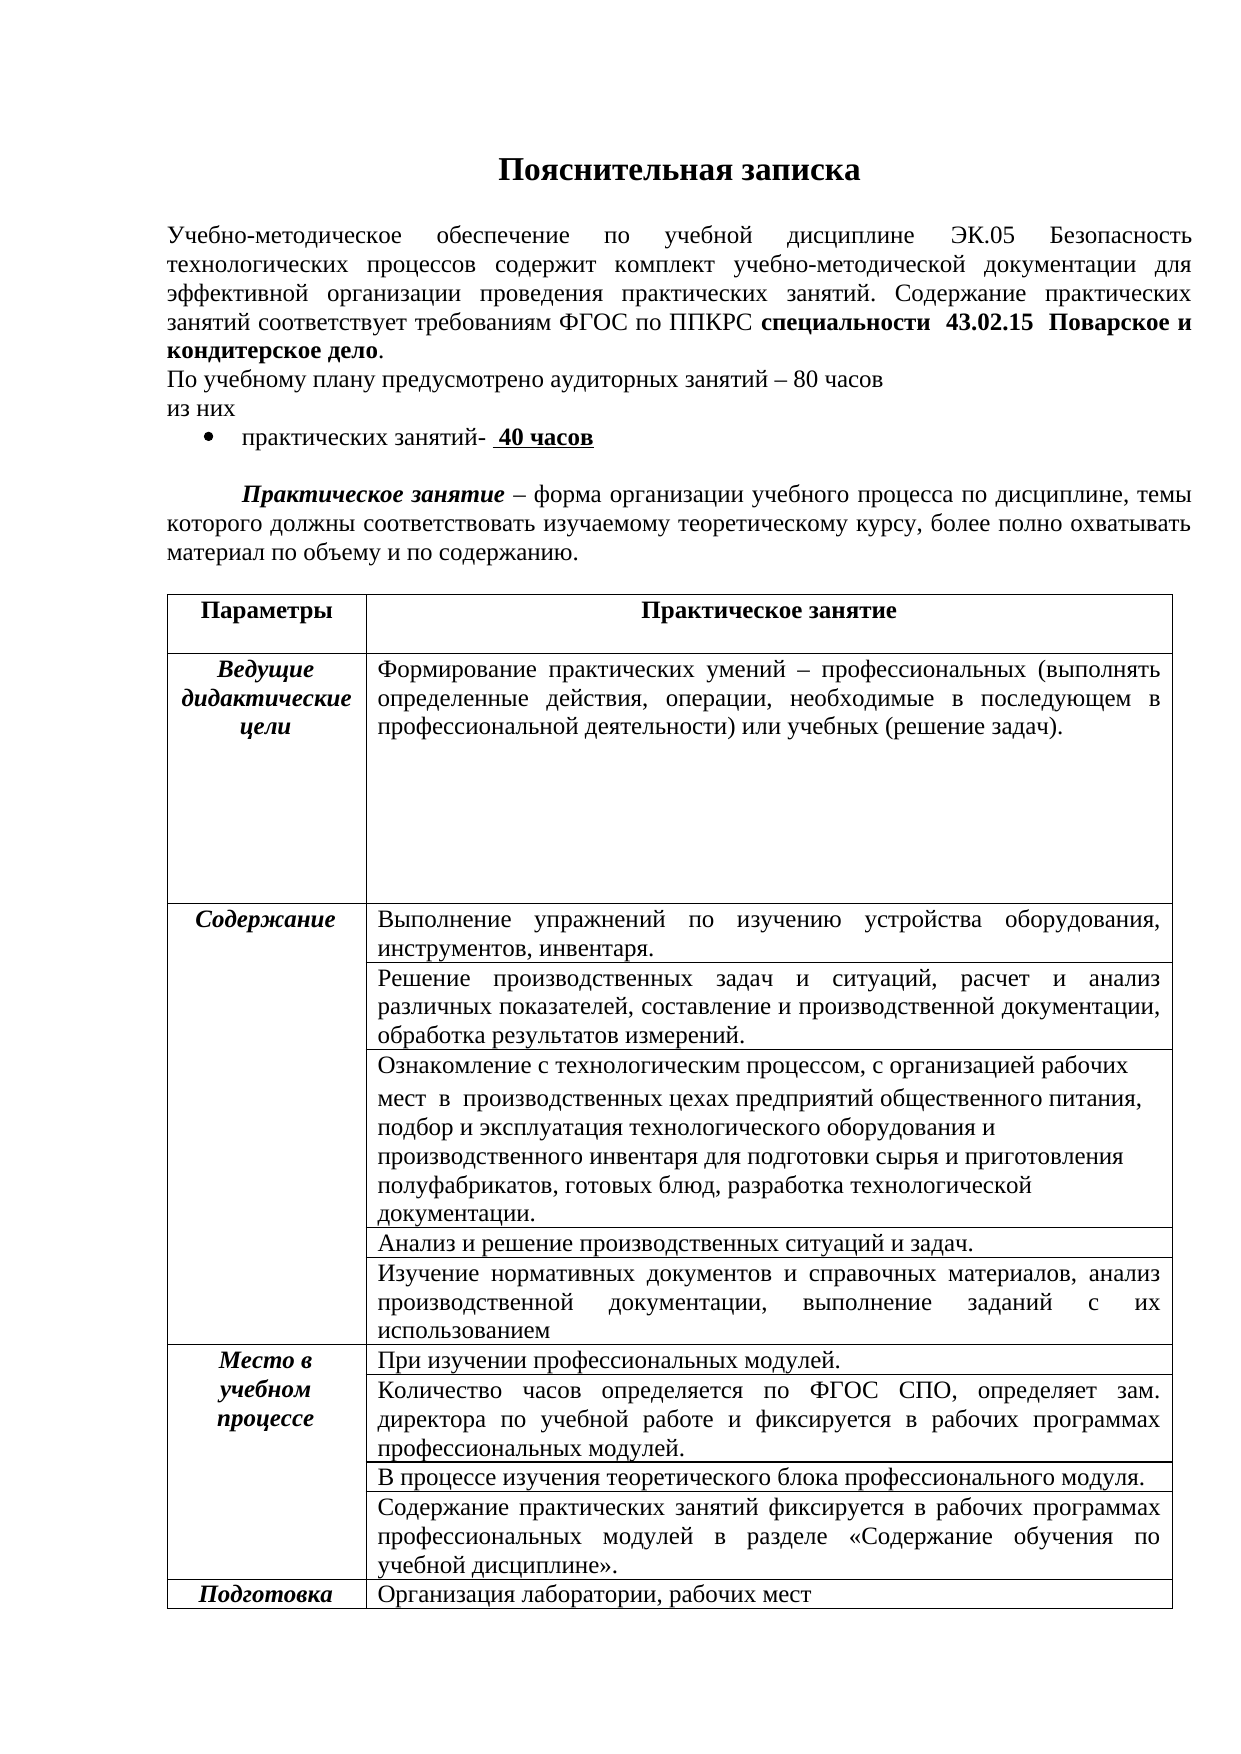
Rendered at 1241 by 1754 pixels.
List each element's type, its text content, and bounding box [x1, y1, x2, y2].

text Пояснительная записка [167, 149, 1192, 187]
text Учебно-методическое обеспечение по учебной дисциплине ЭК.05 Безопасность технологических процессов содержит комплект учебно-методической документации для эффективной организации проведения практических занятий. Содержание практических занятий соответствует требованиям ФГОС по ППКРС специальности 43.02.15 Поварское и кондитерское дело. [167, 221, 1192, 364]
text из них [167, 393, 1192, 422]
text Практическое занятие – форма организации учебного процесса по дисциплине, темы которого должны соответствовать изучаемому теоретическому курсу, более полно охватывать материал по объему и по содержанию. [167, 479, 1192, 566]
table_cell В процессе изучения теоретического блока профессионального модуля. [367, 1463, 1172, 1491]
table_header Параметры [168, 595, 366, 653]
table_cell Подготовка [168, 1580, 366, 1608]
table_cell При изучении профессиональных модулей. [367, 1345, 1172, 1374]
table_cell Содержание [168, 904, 366, 1344]
table_header Практическое занятие [367, 595, 1172, 653]
table_cell Выполнение упражнений по изучению устройства оборудования, инструментов, инвентаря. [367, 904, 1172, 962]
table_cell Организация лаборатории, рабочих мест [367, 1580, 1172, 1608]
table_cell Содержание практических занятий фиксируется в рабочих программах профессиональных модулей в разделе «Содержание обучения по учебной дисциплине». [367, 1492, 1172, 1578]
text По учебному плану предусмотрено аудиторных занятий – 80 часов [167, 364, 1192, 393]
table_cell Ознакомление с технологическим процессом, с организацией рабочих мест в производственных цехах предприятий общественного питания, подбор и эксплуатация технологического оборудования и производственного инвентаря для подготовки сырья и приготовления полуфабрикатов, готовых блюд, разработка технологической документации. [367, 1050, 1172, 1227]
table_cell Решение производственных задач и ситуаций, расчет и анализ различных показателей, составление и производственной документации, обработка результатов измерений. [367, 963, 1172, 1049]
table_cell Изучение нормативных документов и справочных материалов, анализ производственной документации, выполнение заданий с их использованием [367, 1258, 1172, 1344]
table_cell Место в учебном процессе [168, 1345, 366, 1578]
table_cell Формирование практических умений – профессиональных (выполнять определенные действия, операции, необходимые в последующем в профессиональной деятельности) или учебных (решение задач). [367, 654, 1172, 903]
table_cell Ведущие дидактические цели [168, 654, 366, 903]
table_cell Количество часов определяется по ФГОС СПО, определяет зам. директора по учебной работе и фиксируется в рабочих программах профессиональных модулей. [367, 1375, 1172, 1461]
list практических занятий- 40 часов [204, 422, 1192, 451]
table_cell Анализ и решение производственных ситуаций и задач. [367, 1228, 1172, 1257]
